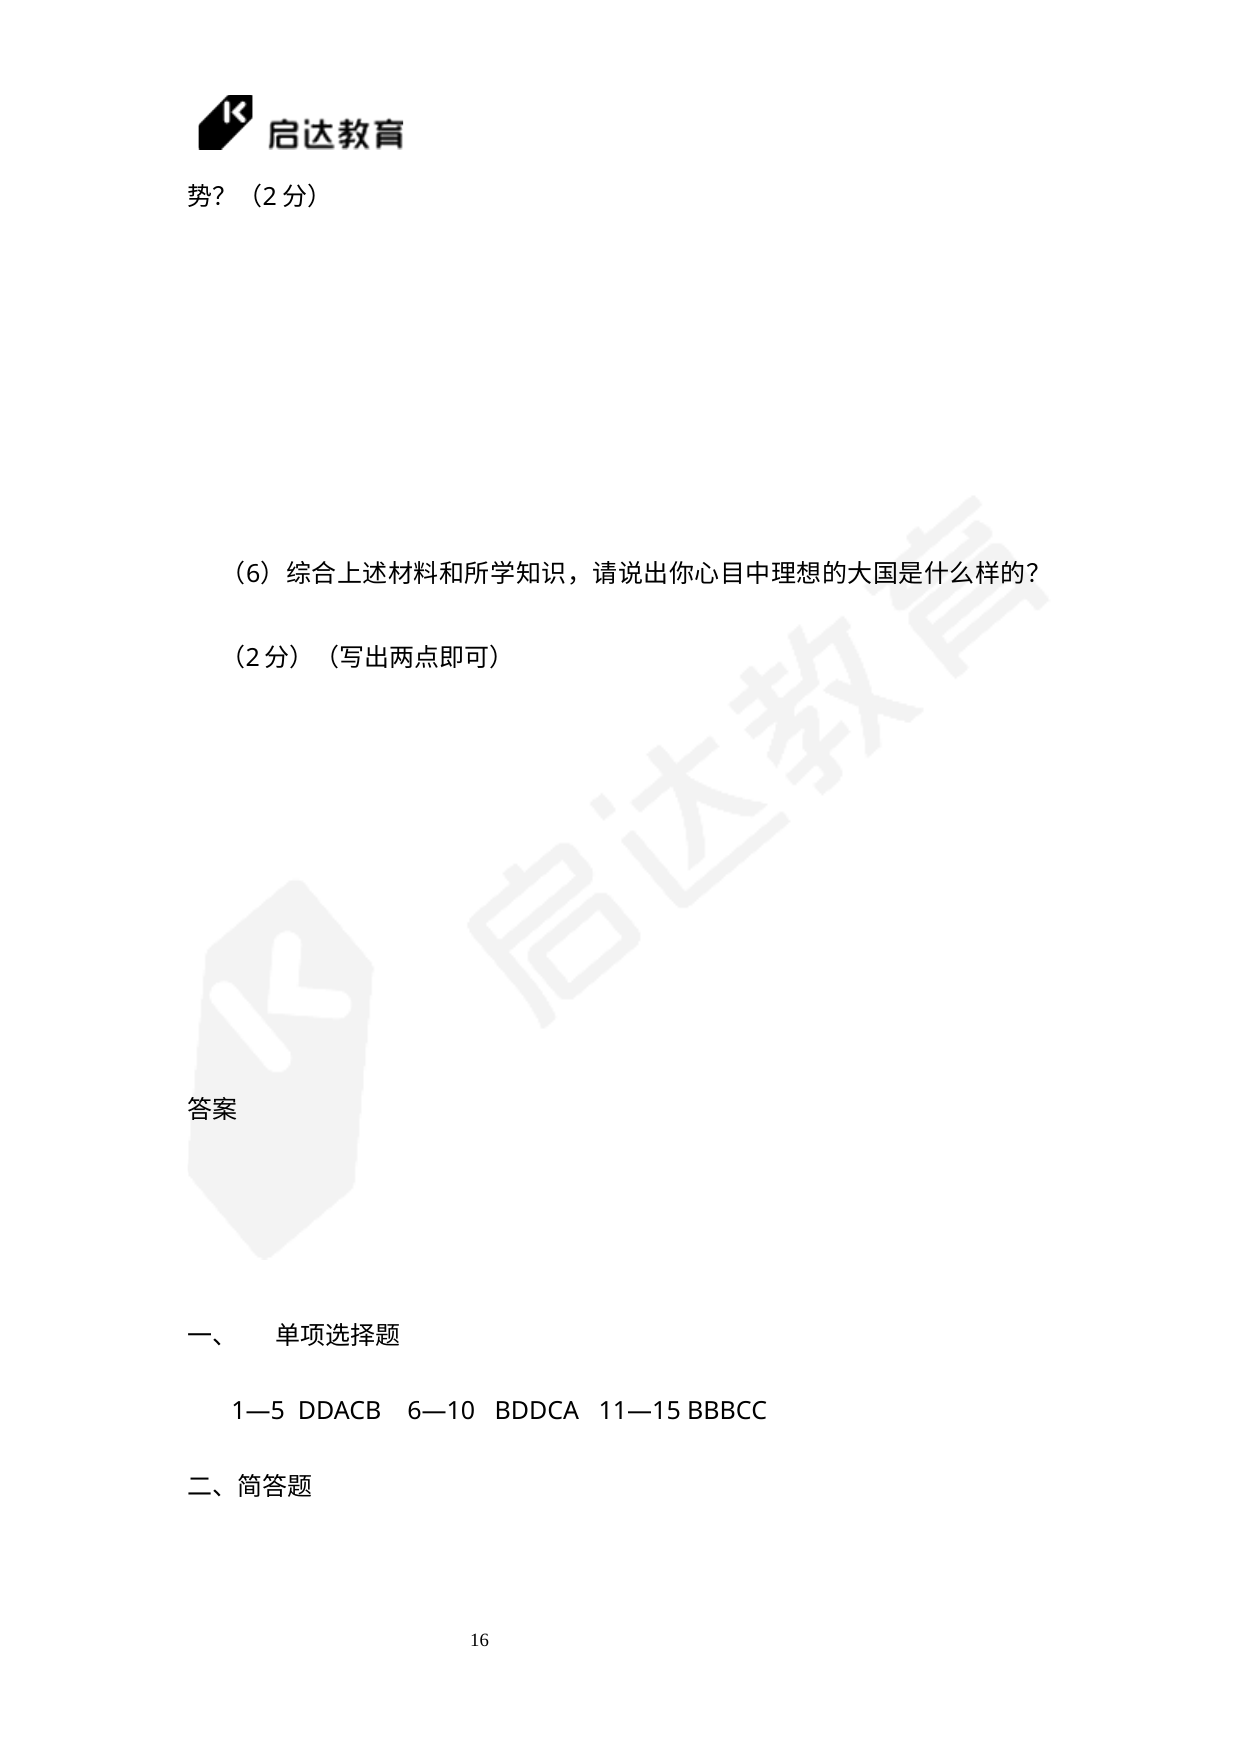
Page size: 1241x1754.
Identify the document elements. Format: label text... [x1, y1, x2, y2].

text （6）综合上述材料和所学知识，请说出你心目中理想的大国是什么样的？（2分）（写出两点即可） [220, 539, 1053, 688]
list 单项选择题 [187, 1301, 1053, 1366]
text 二、简答题 [187, 1452, 1053, 1517]
text （5）上述材料三、四、五，表明当今世界政治经济发展分别呈现什么趋势？（2分） [187, 162, 1053, 227]
picture [198, 95, 404, 150]
text 1—5 DDACB 6—10 BDDCA 11—15 BBBCC [231, 1377, 1053, 1442]
text 答案 [187, 1075, 1053, 1140]
